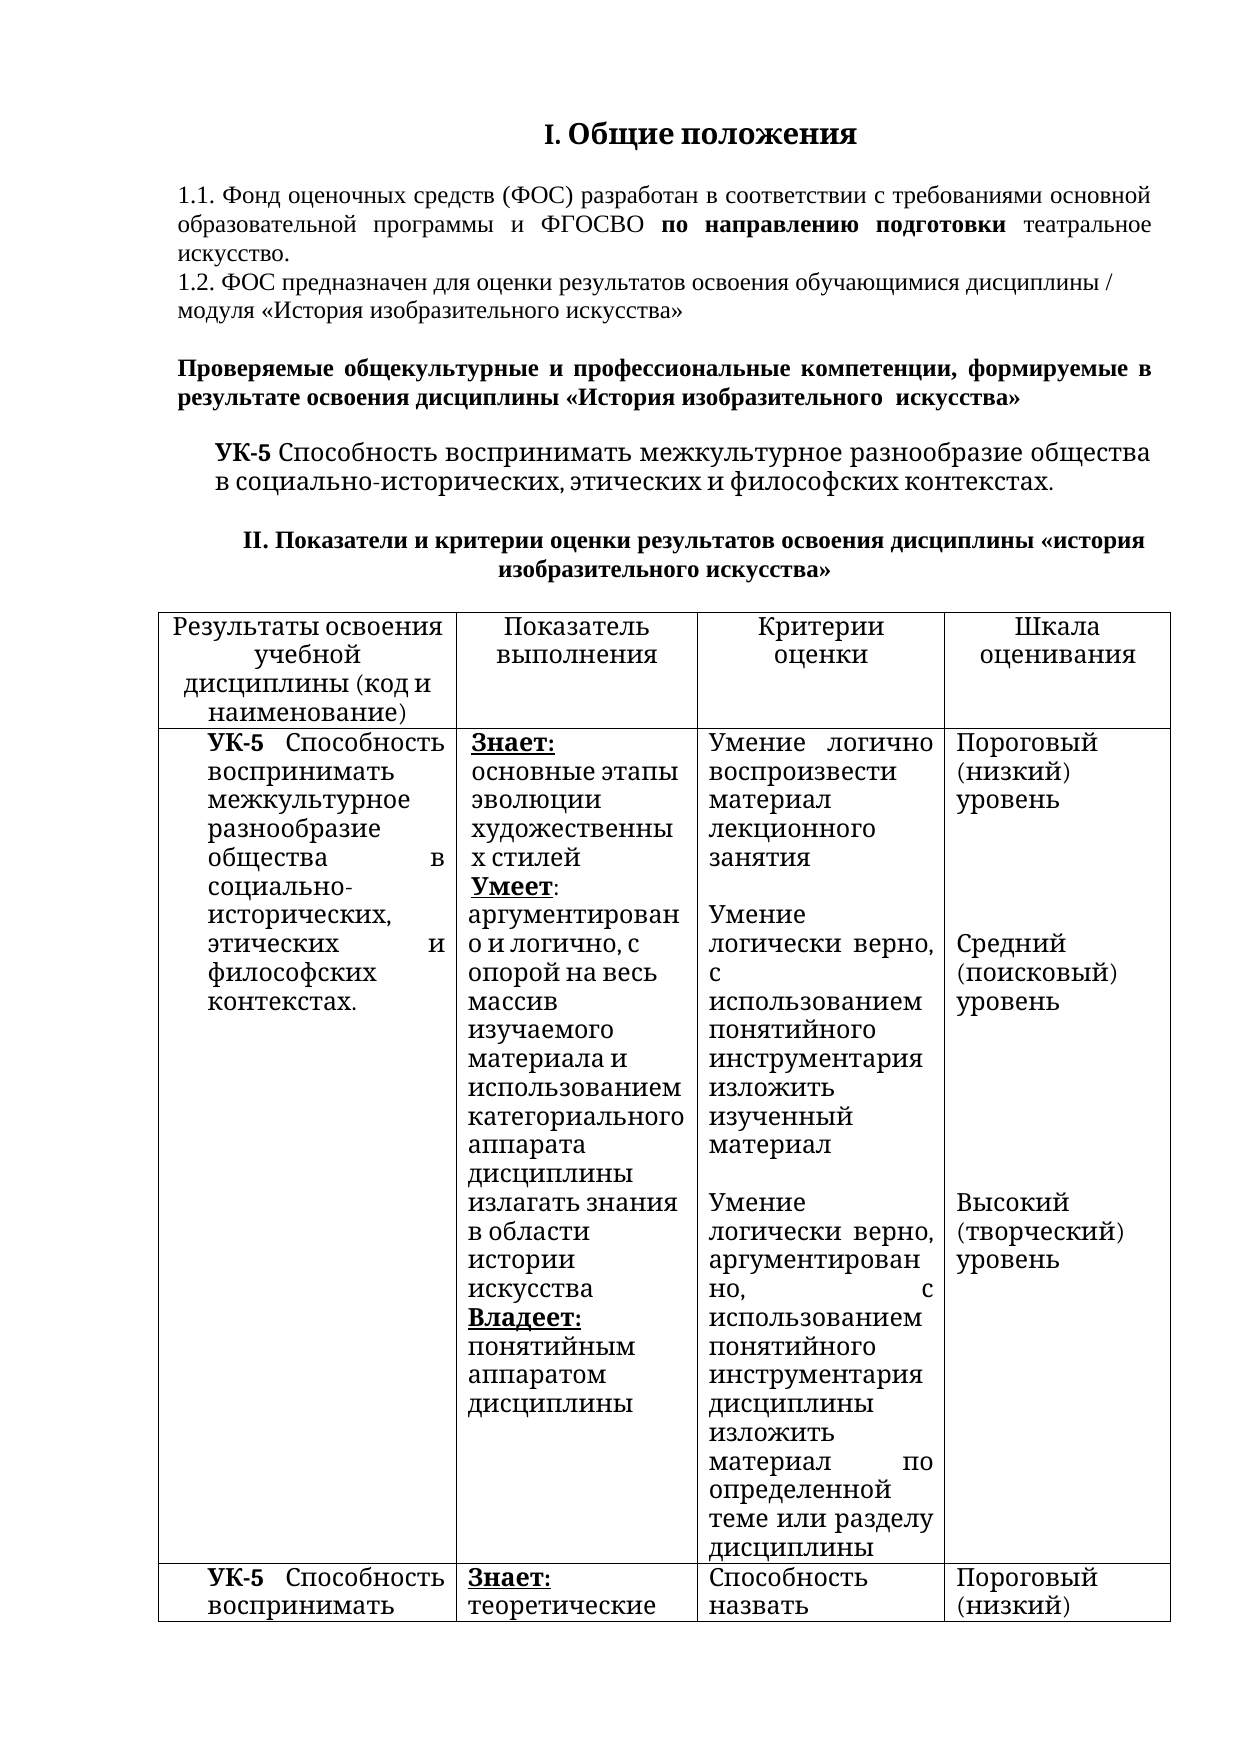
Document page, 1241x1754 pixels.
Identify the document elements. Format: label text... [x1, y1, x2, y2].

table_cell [945, 1564, 1170, 1621]
table_cell Умение логично воспроизвести материал лекционного занятия Умение логически верно, с использованием понятийного инструментария изложить изученный материал Умение логически верно, аргументированно, с использованием понятийного инструментария дисциплины изложить материал по определенной теме или разделу дисциплины [698, 729, 944, 1562]
text II. Показатели и критерии оценки результатов освоения дисциплины «история изобразительного искусства» [177, 525, 1152, 583]
table_header Показатель выполнения [457, 613, 697, 728]
text 1.2. ФОС предназначен для оценки результатов освоения обучающимися дисциплины / модуля «История изобразительного искусства» [177, 267, 1150, 324]
table_header Результаты освоения учебной дисциплины (код и наименование) [159, 613, 456, 728]
text I. Общие положения [251, 118, 1150, 152]
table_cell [698, 1564, 944, 1621]
text Проверяемые общекультурные и профессиональные компетенции, формируемые в результате освоения дисциплины «История изобразительного искусства» [177, 353, 1152, 410]
text 1.1. Фонд оценочных средств (ФОС) разработан в соответствии с требованиями основной образовательной программы и ФГОСВО по направлению подготовки театральное искусство. [177, 180, 1152, 267]
table_cell Пороговый (низкий) уровень Средний (поисковый) уровень Высокий (творческий) уровень [945, 729, 1170, 1562]
table_header Шкала оценивания [945, 613, 1170, 728]
table_cell УК-5 Способность воспринимать межкультурное разнообразие общества в социально-исторических, этических и философских контекстах. [159, 729, 456, 1562]
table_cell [159, 1564, 456, 1621]
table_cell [457, 1564, 697, 1621]
text УК-5 Способность воспринимать межкультурное разнообразие общества в социально-исторических, этических и философских контекстах. [215, 439, 1152, 497]
table_cell Знает: основные этапы эволюции художественных стилей Умеет: аргументировано и логично, с опорой на весь массив изучаемого материала и использованием категориального аппарата дисциплины излагать знания в области истории искусства Владеет: понятийным аппаратом дисциплины [457, 729, 697, 1562]
table_header Критерии оценки [698, 613, 944, 728]
